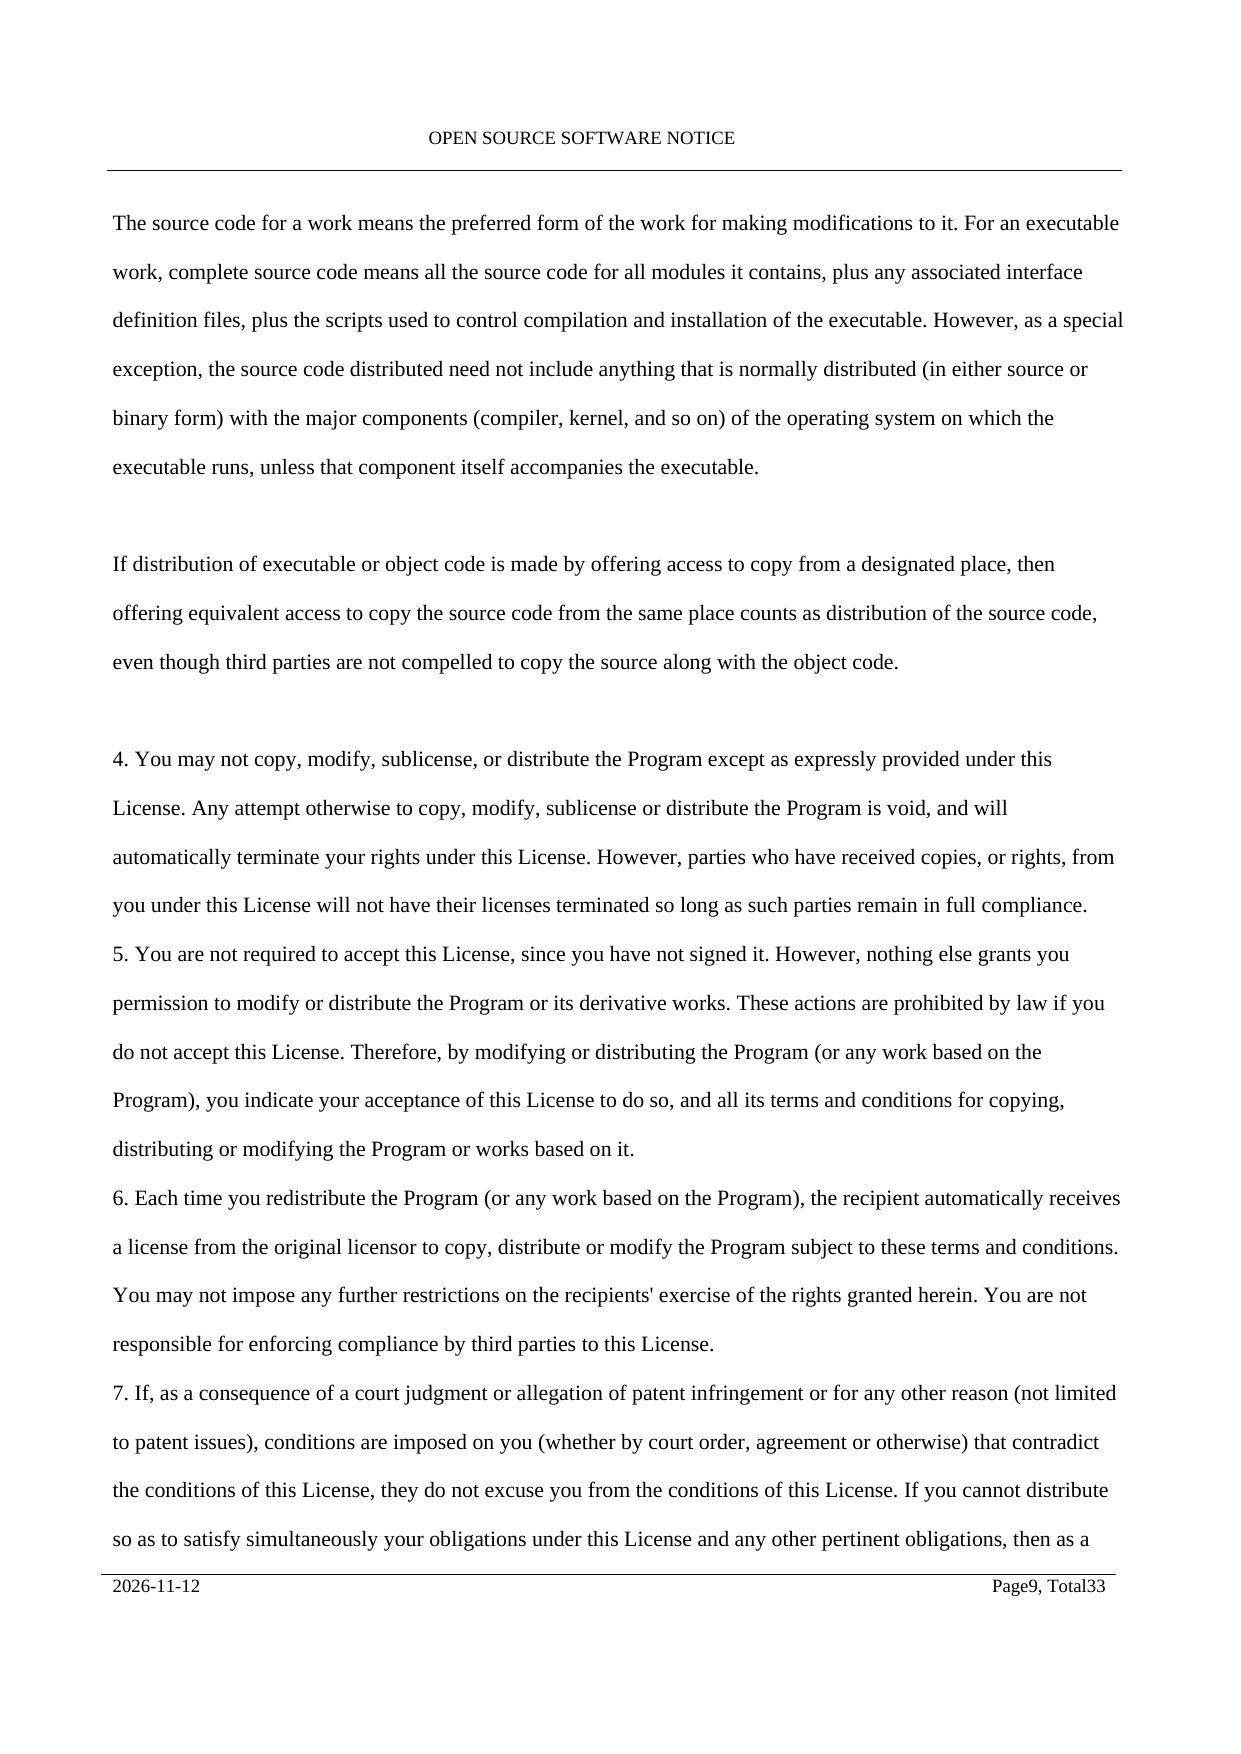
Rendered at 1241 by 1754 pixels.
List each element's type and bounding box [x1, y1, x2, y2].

text [112, 206, 1128, 1555]
